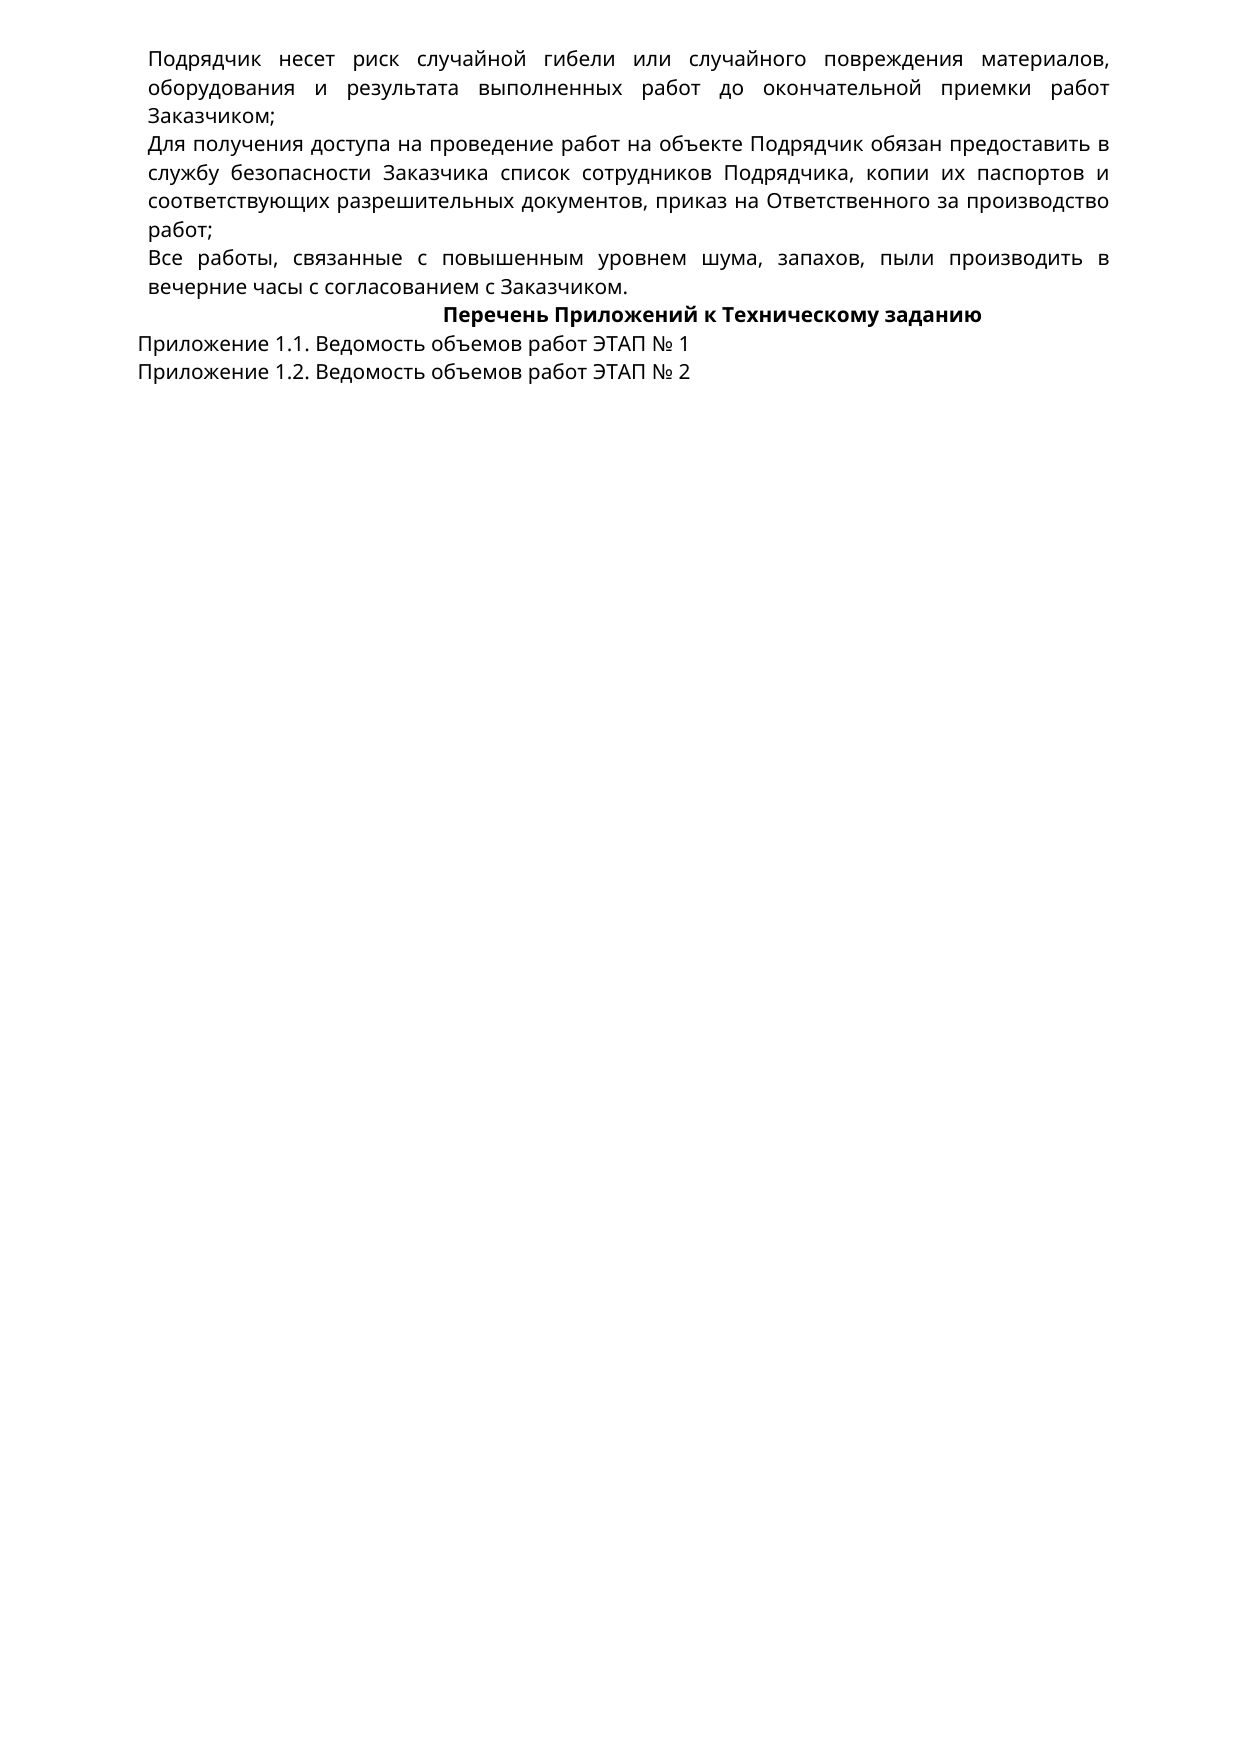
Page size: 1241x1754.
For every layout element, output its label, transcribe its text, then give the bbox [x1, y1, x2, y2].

text Все работы, связанные с повышенным уровнем шума, запахов, пыли производить в вечерние часы с согласованием с Заказчиком. [148, 243, 1111, 300]
text Для получения доступа на проведение работ на объекте Подрядчик обязан предоставить в службу безопасности Заказчика список сотрудников Подрядчика, копии их паспортов и соответствующих разрешительных документов, приказ на Ответственного за производство работ; [148, 129, 1111, 243]
text Приложение 1.2. Ведомость объемов работ ЭТАП № 2 [89, 357, 1111, 386]
text Перечень Приложений к Техническому заданию [369, 300, 1111, 329]
text Приложение 1.1. Ведомость объемов работ ЭТАП № 1 [89, 329, 1111, 357]
text Подрядчик несет риск случайной гибели или случайного повреждения материалов, оборудования и результата выполненных работ до окончательной приемки работ Заказчиком; [148, 44, 1111, 129]
